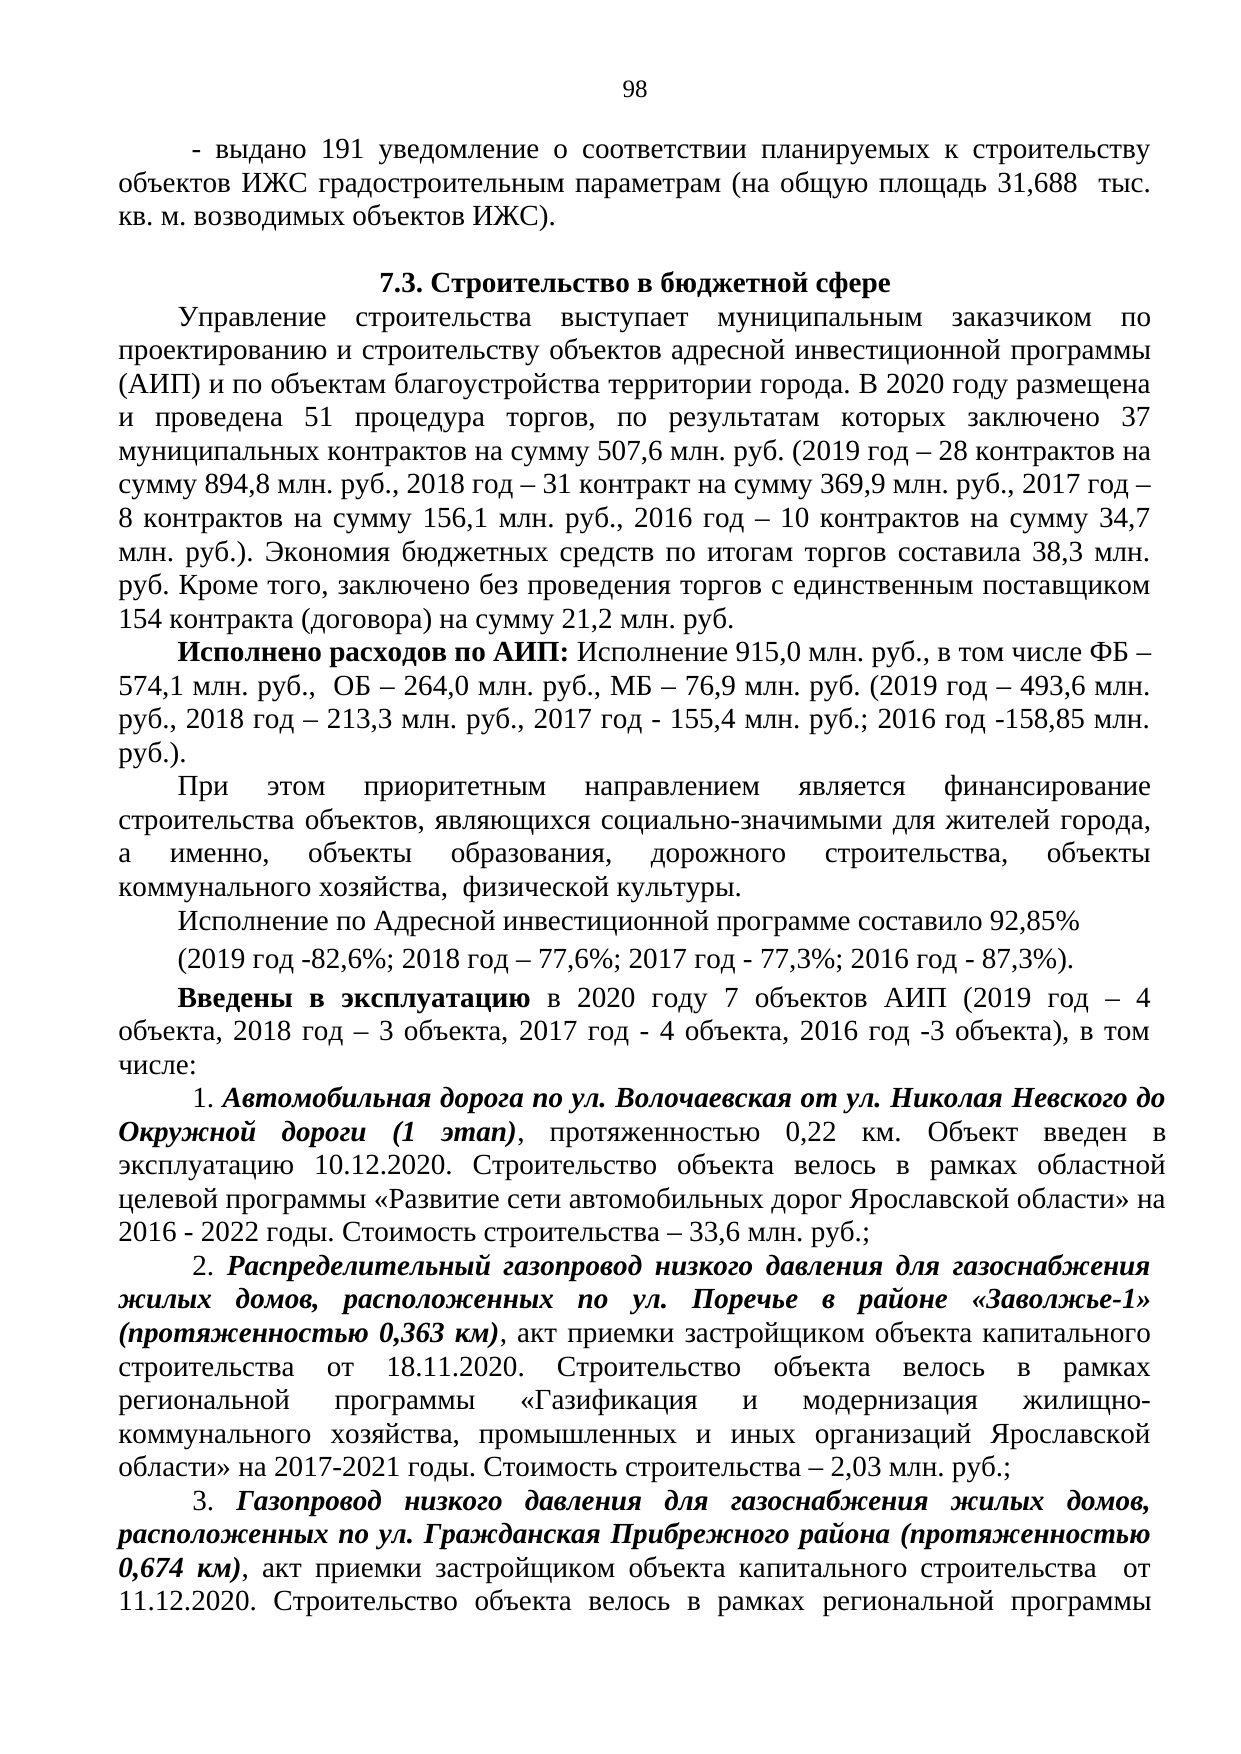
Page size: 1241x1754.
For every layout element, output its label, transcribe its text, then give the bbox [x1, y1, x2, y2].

text При этом приоритетным направлением является финансирование строительства объектов, являющихся социально-значимыми для жителей города, а именно, объекты образования, дорожного строительства, объекты коммунального хозяйства, физической культуры. [118, 768, 1152, 903]
text Исполнено расходов по АИП: Исполнение 915,0 млн. руб., в том числе ФБ – 574,1 млн. руб., ОБ – 264,0 млн. руб., МБ – 76,9 млн. руб. (2019 год – 493,6 млн. руб., 2018 год – 213,3 млн. руб., 2017 год - 155,4 млн. руб.; 2016 год -158,85 млн. руб.). [118, 634, 1152, 768]
text 2. Распределительный газопровод низкого давления для газоснабжения жилых домов, расположенных по ул. Поречье в районе «Заволжье-1» (протяженностью 0,363 км), акт приемки застройщиком объекта капитального строительства от 18.11.2020. Строительство объекта велось в рамках региональной программы «Газификация и модернизация жилищно-коммунального хозяйства, промышленных и иных организаций Ярославской области» на 2017-2021 годы. Стоимость строительства – 2,03 млн. руб.; [118, 1248, 1152, 1483]
text Управление строительства выступает муниципальным заказчиком по проектированию и строительству объектов адресной инвестиционной программы (АИП) и по объектам благоустройства территории города. В 2020 году размещена и проведена 51 процедура торгов, по результатам которых заключено 37 муниципальных контрактов на сумму 507,6 млн. руб. (2019 год – 28 контрактов на сумму 894,8 млн. руб., 2018 год – 31 контракт на сумму 369,9 млн. руб., 2017 год – 8 контрактов на сумму 156,1 млн. руб., 2016 год – 10 контрактов на сумму 34,7 млн. руб.). Экономия бюджетных средств по итогам торгов составила 38,3 млн. руб. Кроме того, заключено без проведения торгов с единственным поставщиком 154 контракта (договора) на сумму 21,2 млн. руб. [118, 299, 1152, 634]
text (2019 год -82,6%; 2018 год – 77,6%; 2017 год - 77,3%; 2016 год - 87,3%). [118, 941, 1152, 975]
text 1. Автомобильная дорога по ул. Волочаевская от ул. Николая Невского до Окружной дороги (1 этап), протяженностью 0,22 км. Объект введен в эксплуатацию 10.12.2020. Строительство объекта велось в рамках областной целевой программы «Развитие сети автомобильных дорог Ярославской области» на 2016 - 2022 годы. Стоимость строительства – 33,6 млн. руб.; [118, 1080, 1167, 1248]
text - выдано 191 уведомление о соответствии планируемых к строительству объектов ИЖС градостроительным параметрам (на общую площадь 31,688 тыс. кв. м. возводимых объектов ИЖС). [118, 131, 1152, 232]
text Исполнение по Адресной инвестиционной программе составило 92,85% [118, 903, 1152, 936]
subtitle 7.3. Строительство в бюджетной сфере [118, 265, 1152, 299]
text Введены в эксплуатацию в 2020 году 7 объектов АИП (2019 год – 4 объекта, 2018 год – 3 объекта, 2017 год - 4 объекта, 2016 год -3 объекта), в том числе: [118, 980, 1152, 1080]
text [118, 1483, 1152, 1617]
